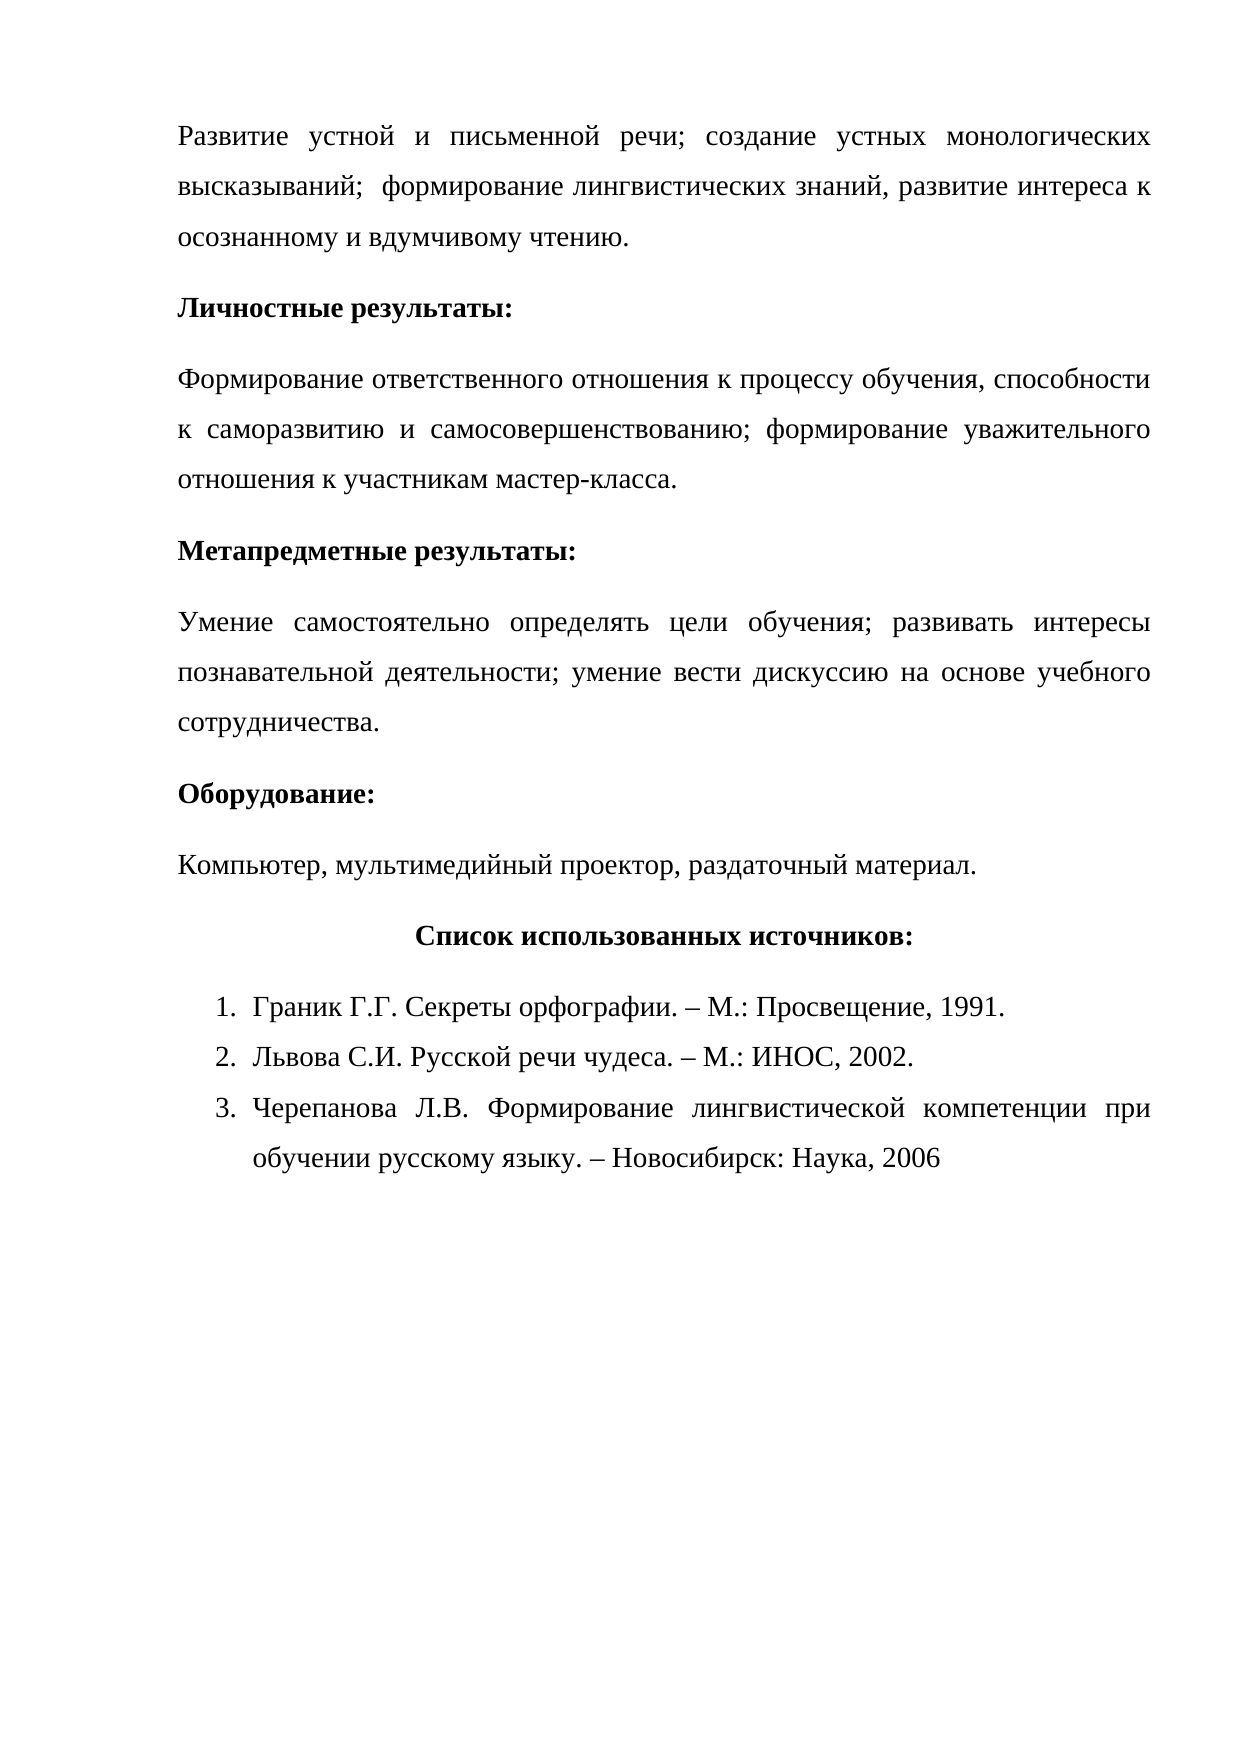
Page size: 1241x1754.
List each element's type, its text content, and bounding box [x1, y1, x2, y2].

text Развитие устной и письменной речи; создание устных монологических высказываний; формирование лингвистических знаний, развитие интереса к осознанному и вдумчивому чтению. [177, 118, 1152, 252]
text Формирование ответственного отношения к процессу обучения, способности к саморазвитию и самосовершенствованию; формирование уважительного отношения к участникам мастер-класса. [177, 361, 1152, 495]
text Оборудование: [177, 776, 1152, 809]
list Львова С.И. Русской речи чудеса. – М.: ИНОС, 2002. [215, 1039, 1152, 1073]
text Список использованных источников: [177, 918, 1152, 952]
list Граник Г.Г. Секреты орфографии. – М.: Просвещение, 1991. [215, 989, 1152, 1023]
text Метапредметные результаты: [177, 533, 1152, 566]
text Умение самостоятельно определять цели обучения; развивать интересы познавательной деятельности; умение вести дискуссию на основе учебного сотрудничества. [177, 604, 1152, 738]
text Личностные результаты: [177, 290, 1152, 323]
text Компьютер, мультимедийный проектор, раздаточный материал. [177, 847, 1152, 880]
list Черепанова Л.В. Формирование лингвистической компетенции при обучении русскому языку. – Новосибирск: Наука, 2006 [215, 1090, 1152, 1174]
